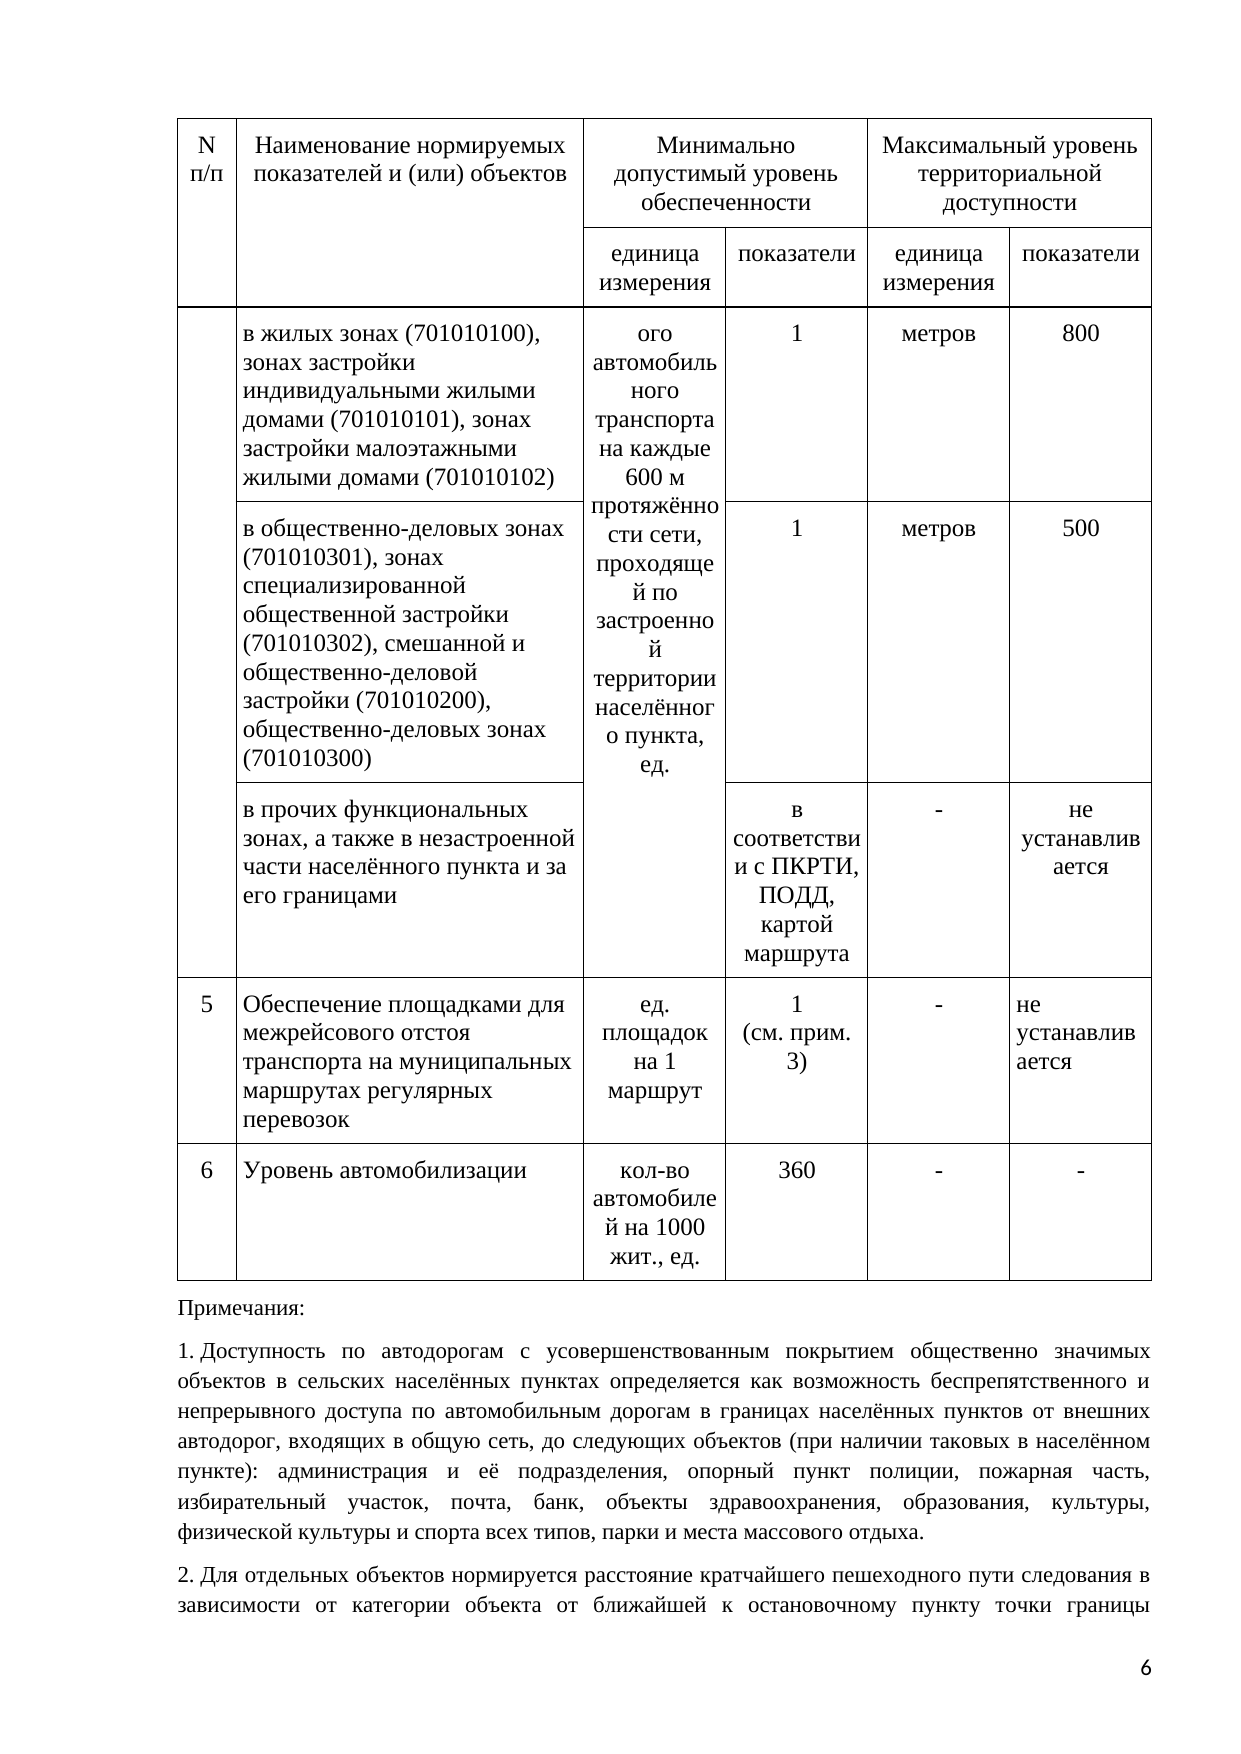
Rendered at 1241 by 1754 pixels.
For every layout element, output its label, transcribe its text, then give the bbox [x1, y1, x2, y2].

text Примечания: [177, 1294, 1152, 1320]
table_header N п/п [178, 119, 236, 306]
table_cell ед. площадок на 1 маршрут [584, 978, 725, 1143]
table_cell - [1010, 1144, 1151, 1280]
table_cell 800 [1010, 308, 1151, 501]
table_cell метров [868, 308, 1009, 501]
table_header Наименование нормируемых показателей и (или) объектов [237, 119, 583, 306]
text 1. Доступность по автодорогам с усовершенствованным покрытием общественно значимых объектов в сельских населённых пунктах определяется как возможность беспрепятственного и непрерывного доступа по автомобильным дорогам в границах населённых пунктов от внешних автодорог, входящих в общую сеть, до следующих объектов (при наличии таковых в населённом пункте): администрация и её подразделения, опорный пункт полиции, пожарная часть, избирательный участок, почта, банк, объекты здравоохранения, образования, культуры, физической культуры и спорта всех типов, парки и места массового отдыха. [177, 1337, 1152, 1544]
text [177, 1561, 1152, 1617]
table_cell 360 [726, 1144, 867, 1280]
table_header Минимально допустимый уровень обеспеченности [584, 119, 867, 227]
table_cell не устанавливается [1010, 978, 1151, 1143]
table_cell 6 [178, 1144, 236, 1280]
table_cell 500 [1010, 502, 1151, 782]
table_cell 4 [178, 308, 236, 977]
table_cell в общественно-деловых зонах (701010301), зонах специализированной общественной застройки (701010302), смешанной и общественно-деловой застройки (701010200), общественно-деловых зонах (701010300) [237, 502, 583, 782]
table_cell не устанавливается [1010, 783, 1151, 977]
table_cell метров [868, 502, 1009, 782]
table_cell - [868, 978, 1009, 1143]
table_cell в жилых зонах (701010100), зонах застройки индивидуальными жилыми домами (701010101), зонах застройки малоэтажными жилыми домами (701010102) [237, 308, 583, 501]
table_cell 1 [726, 502, 867, 782]
table_cell в прочих функциональных зонах, а также в незастроенной части населённого пункта и за его границами [237, 783, 583, 977]
table_cell Обеспечение площадками для межрейсового отстоя транспорта на муниципальных маршрутах регулярных перевозок [237, 978, 583, 1143]
table_cell показатели [1010, 228, 1151, 306]
table_cell кол-во автомобилей на 1000 жит., ед. [584, 1144, 725, 1280]
table_cell Уровень автомобилизации [237, 1144, 583, 1280]
table_cell показатели [726, 228, 867, 306]
table_cell единица измерения [868, 228, 1009, 306]
table_cell в соответствии с ПКРТИ, ПОДД, картой маршрута [726, 783, 867, 977]
table_cell 1 [726, 308, 867, 501]
table_cell - [868, 783, 1009, 977]
table_cell единица измерения [584, 228, 725, 306]
table_header Максимальный уровень территориальной доступности [868, 119, 1151, 227]
table_cell - [868, 1144, 1009, 1280]
table_cell 1 (см. прим. 3) [726, 978, 867, 1143]
table_cell 5 [178, 978, 236, 1143]
